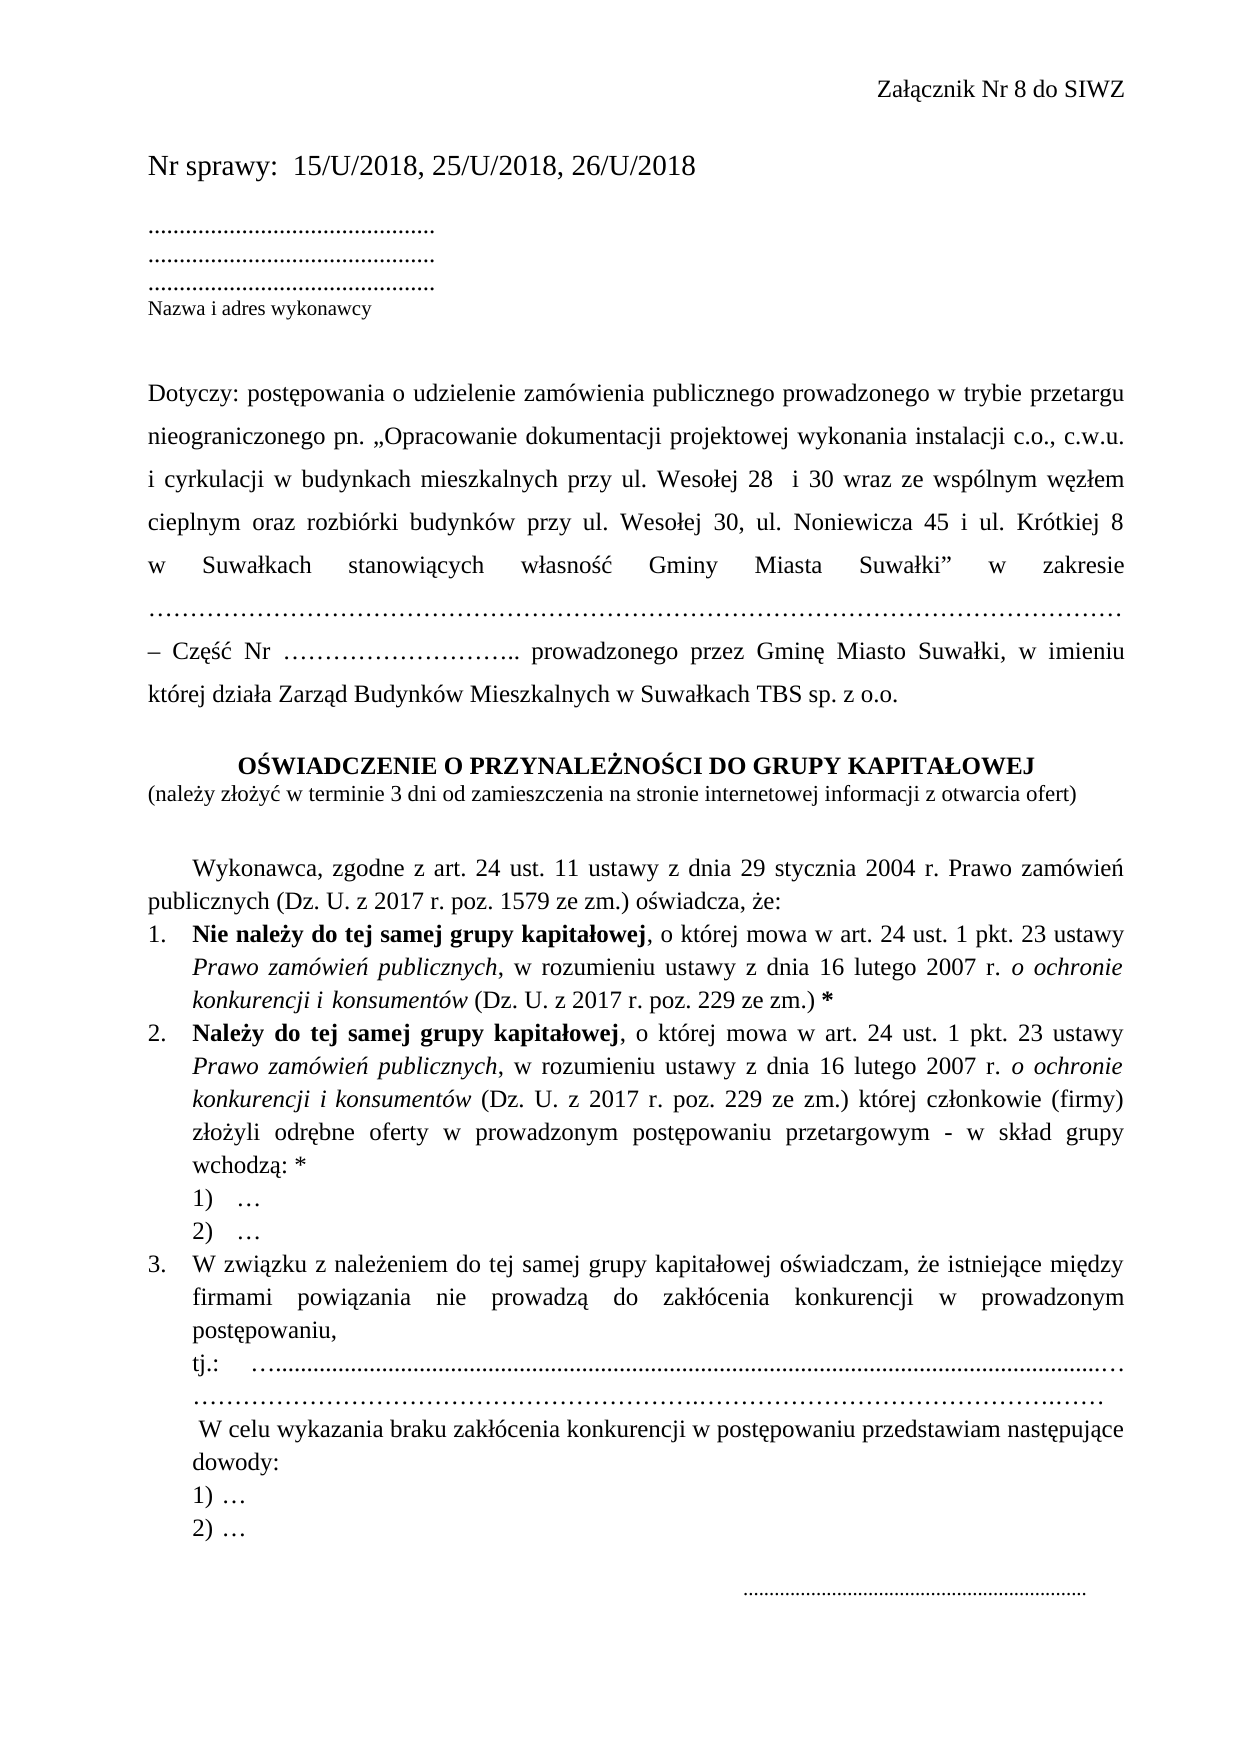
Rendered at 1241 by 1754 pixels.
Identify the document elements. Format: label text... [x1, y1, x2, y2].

text Nazwa i adres wykonawcy [148, 296, 1125, 320]
list … [192, 1480, 1125, 1509]
text .................................................................. [148, 1576, 1125, 1600]
text Nr sprawy: 15/U/2018, 25/U/2018, 26/U/2018 [148, 148, 1125, 181]
list … [192, 1513, 1125, 1542]
text W celu wykazania braku zakłócenia konkurencji w postępowaniu przedstawiam następujące dowody: [192, 1414, 1125, 1476]
text .............................................. [148, 210, 1125, 239]
text .............................................. [148, 267, 1125, 296]
text Wykonawca, zgodne z art. 24 ust. 11 ustawy z dnia 29 stycznia 2004 r. Prawo zamówień publicznych (Dz. U. z 2017 r. poz. 1579 ze zm.) oświadcza, że: [148, 853, 1125, 914]
list Należy do tej samej grupy kapitałowej, o której mowa w art. 24 ust. 1 pkt. 23 ustawy Prawo zamówień publicznych, w rozumieniu ustawy z dnia 16 lutego 2007 r. o ochronie konkurencji i konsumentów (Dz. U. z 2017 r. poz. 229 ze zm.) której członkowie (firmy) złożyli odrębne oferty w prowadzonym postępowaniu przetargowym - w skład grupy wchodzą: * [148, 1018, 1125, 1179]
text (należy złożyć w terminie 3 dni od zamieszczenia na stronie internetowej informacji z otwarcia ofert) [148, 780, 1125, 807]
text OŚWIADCZENIE O PRZYNALEŻNOŚCI DO GRUPY KAPITAŁOWEJ [148, 751, 1125, 780]
text .............................................. [148, 239, 1125, 267]
list W związku z należeniem do tej samej grupy kapitałowej oświadczam, że istniejące między firmami powiązania nie prowadzą do zakłócenia konkurencji w prowadzonym postępowaniu, tj.: …....................................................................................................................................… …………………………………………………….…………………………………….…… [148, 1249, 1125, 1410]
list … [192, 1216, 1125, 1245]
list … [192, 1183, 1125, 1212]
text Dotyczy: postępowania o udzielenie zamówienia publicznego prowadzonego w trybie przetargu nieograniczonego pn. „Opracowanie dokumentacji projektowej wykonania instalacji c.o., c.w.u. i cyrkulacji w budynkach mieszkalnych przy ul. Wesołej 28 i 30 wraz ze wspólnym węzłem cieplnym oraz rozbiórki budynków przy ul. Wesołej 30, ul. Noniewicza 45 i ul. Krótkiej 8 w Suwałkach stanowiących własność Gminy Miasta Suwałki” w zakresie ……………………………………………………………………………………………………… – Część Nr ……………………….. prowadzonego przez Gminę Miasto Suwałki, w imieniu której działa Zarząd Budynków Mieszkalnych w Suwałkach TBS sp. z o.o. [148, 378, 1125, 708]
list Nie należy do tej samej grupy kapitałowej, o której mowa w art. 24 ust. 1 pkt. 23 ustawy Prawo zamówień publicznych, w rozumieniu ustawy z dnia 16 lutego 2007 r. o ochronie konkurencji i konsumentów (Dz. U. z 2017 r. poz. 229 ze zm.) * [148, 919, 1125, 1013]
